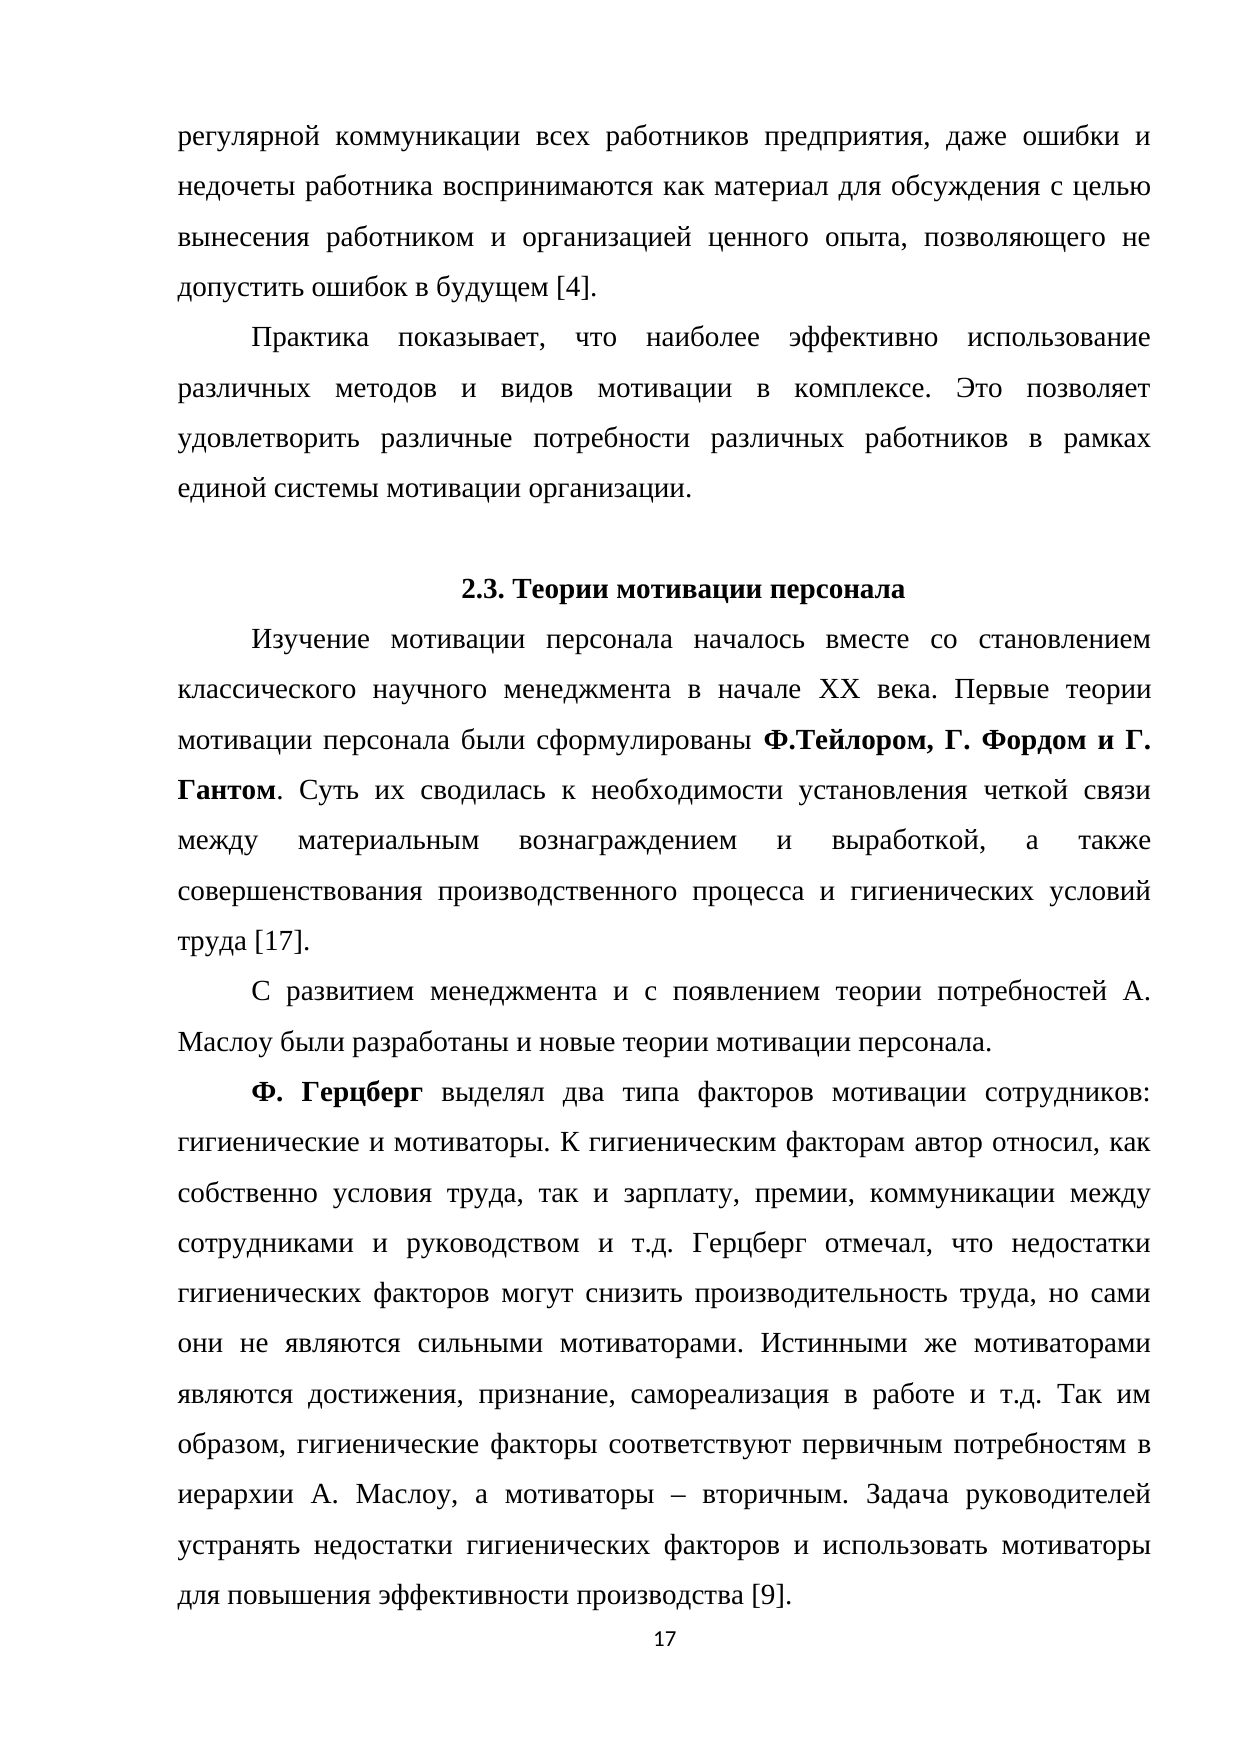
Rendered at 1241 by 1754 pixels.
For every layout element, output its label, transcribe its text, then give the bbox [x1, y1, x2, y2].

text С развитием менеджмента и с появлением теории потребностей А. Маслоу были разработаны и новые теории мотивации персонала. [177, 973, 1152, 1057]
text 2.3. Теории мотивации персонала [215, 571, 1152, 604]
text Изучение мотивации персонала началось вместе со становлением классического научного менеджмента в начале XX века. Первые теории мотивации персонала были сформулированы Ф.Тейлором, Г. Фордом и Г. Гантом. Суть их сводилась к необходимости установления четкой связи между материальным вознаграждением и выработкой, а также совершенствования производственного процесса и гигиенических условий труда [17]. [177, 621, 1152, 957]
text Практика показывает, что наиболее эффективно использование различных методов и видов мотивации в комплексе. Это позволяет удовлетворить различные потребности различных работников в рамках единой системы мотивации организации. [177, 319, 1152, 504]
text Ф. Герцберг выделял два типа факторов мотивации сотрудников: гигиенические и мотиваторы. К гигиеническим факторам автор относил, как собственно условия труда, так и зарплату, премии, коммуникации между сотрудниками и руководством и т.д. Герцберг отмечал, что недостатки гигиенических факторов могут снизить производительность труда, но сами они не являются сильными мотиваторами. Истинными же мотиваторами являются достижения, признание, самореализация в работе и т.д. Так им образом, гигиенические факторы соответствуют первичным потребностям в иерархии А. Маслоу, а мотиваторы – вторичным. Задача руководителей устранять недостатки гигиенических факторов и использовать мотиваторы для повышения эффективности производства [9]. [177, 1074, 1152, 1611]
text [177, 118, 1152, 303]
